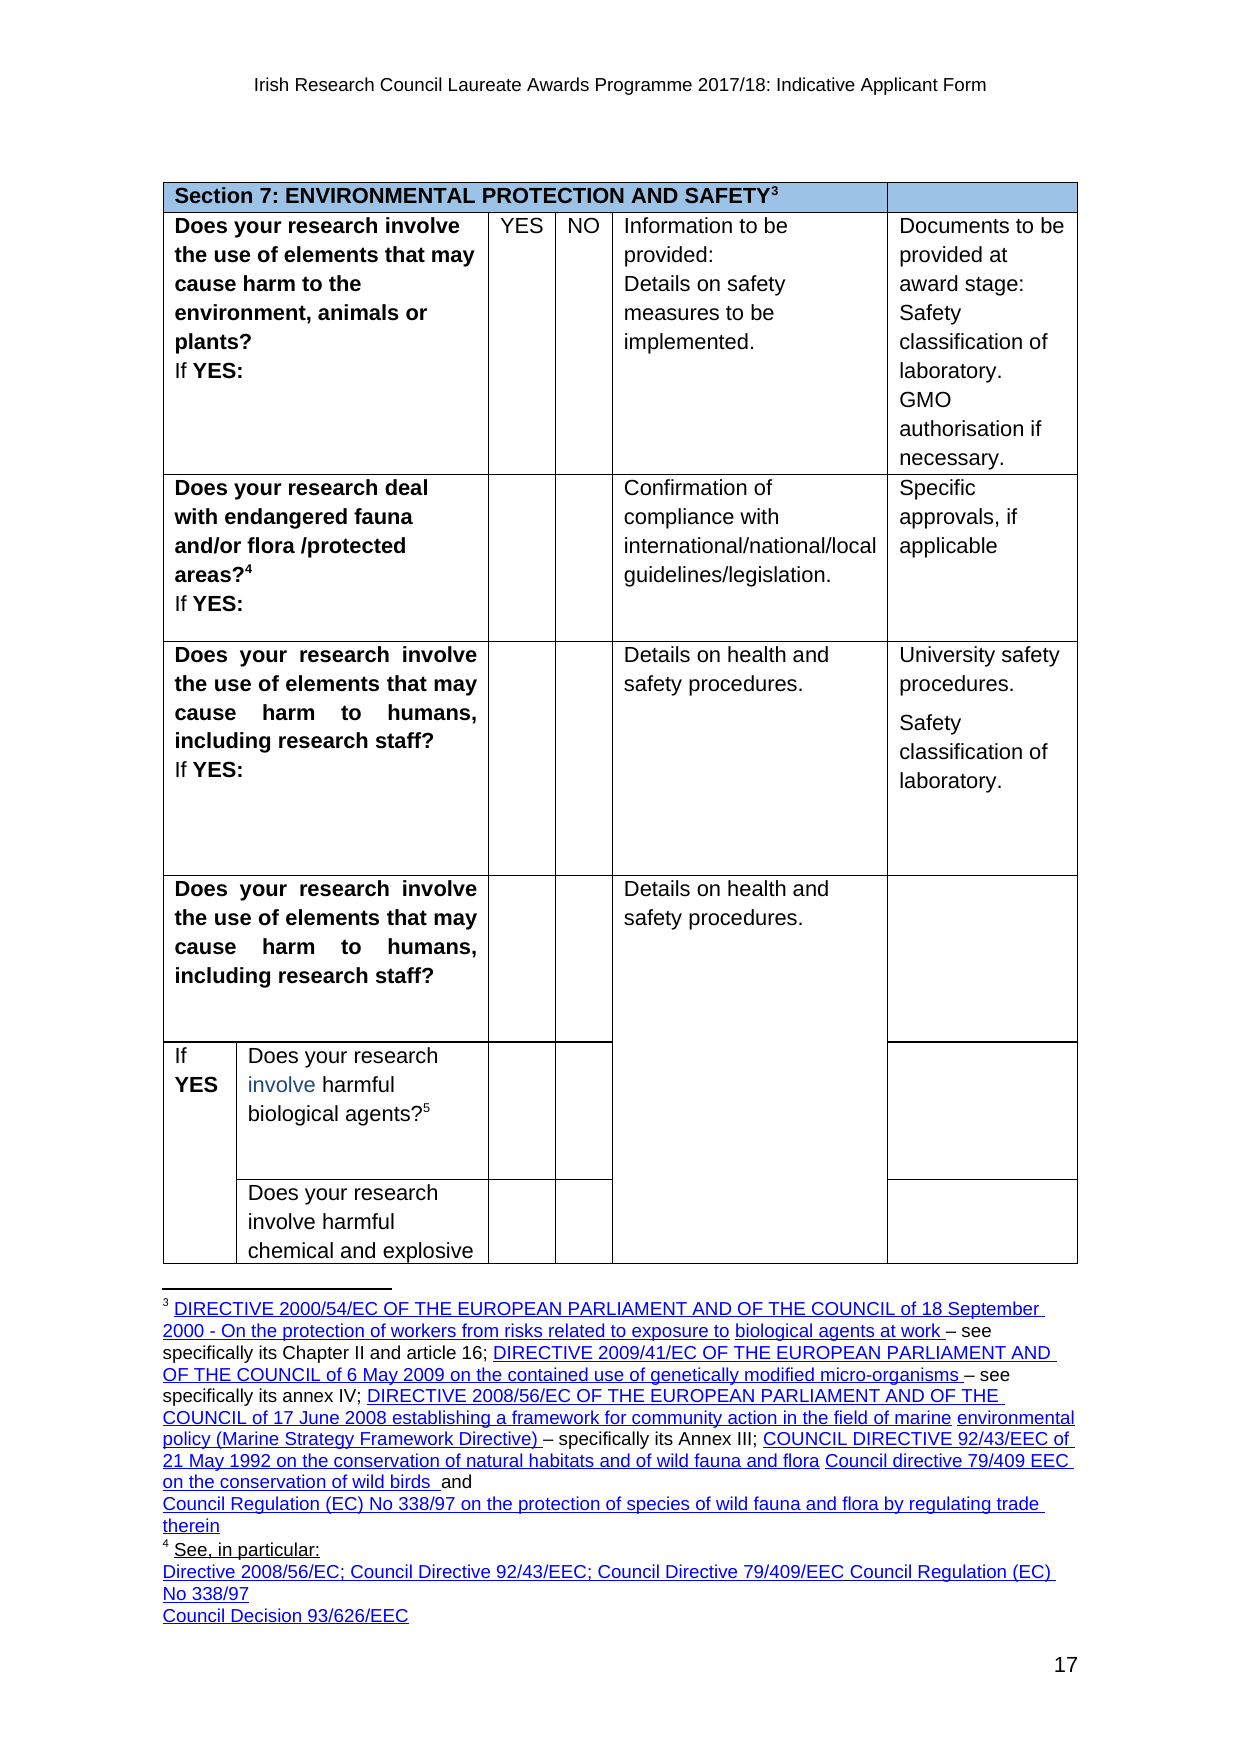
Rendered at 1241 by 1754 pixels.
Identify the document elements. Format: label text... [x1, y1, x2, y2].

table_cell [888, 1043, 1077, 1179]
table_cell Specific approvals, if applicable [888, 475, 1077, 641]
table_cell [489, 1043, 555, 1179]
table_cell Details on health and safety procedures. [613, 876, 887, 1263]
table_cell [489, 642, 555, 875]
table_cell [556, 876, 612, 1041]
table_cell [489, 1180, 555, 1263]
table_cell [489, 876, 555, 1041]
table_cell Documents to be provided at award stage: Safety classification of laboratory. GMO authorisation if necessary. [888, 213, 1077, 474]
table_cell Information to be provided: Details on safety measures to be implemented. [613, 213, 887, 474]
table_cell NO [556, 213, 612, 474]
table_cell Does your research deal with endangered fauna and/or flora /protected areas? If YES: [164, 475, 488, 641]
table_cell University safety procedures. Safety classification of laboratory. [888, 642, 1077, 875]
table_cell [888, 1180, 1077, 1263]
table_cell [556, 1043, 612, 1179]
table_cell Does your research involve the use of elements that may cause harm to humans, including research staff? If YES: [164, 642, 488, 875]
table_cell Details on health and safety procedures. [613, 642, 887, 875]
table_cell YES [489, 213, 555, 474]
table_cell Does your research involve the use of elements that may cause harm to humans, including research staff? [164, 876, 488, 1041]
table_header Section 7: ENVIRONMENTAL PROTECTION AND SAFETY [164, 183, 887, 212]
table_header [888, 183, 1077, 212]
table_cell Does your research involve the use of elements that may cause harm to the environment, animals or plants? If YES: [164, 213, 488, 474]
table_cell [237, 1180, 488, 1263]
table_cell [556, 642, 612, 875]
table_cell Confirmation of compliance with international/national/local guidelines/legislation. [613, 475, 887, 641]
table_cell Does your research involve harmful biological agents?5 [237, 1043, 488, 1179]
table_cell [489, 475, 555, 641]
table_cell If YES [164, 1043, 236, 1263]
table_cell [556, 1180, 612, 1263]
table_cell [888, 876, 1077, 1041]
table_cell [556, 475, 612, 641]
